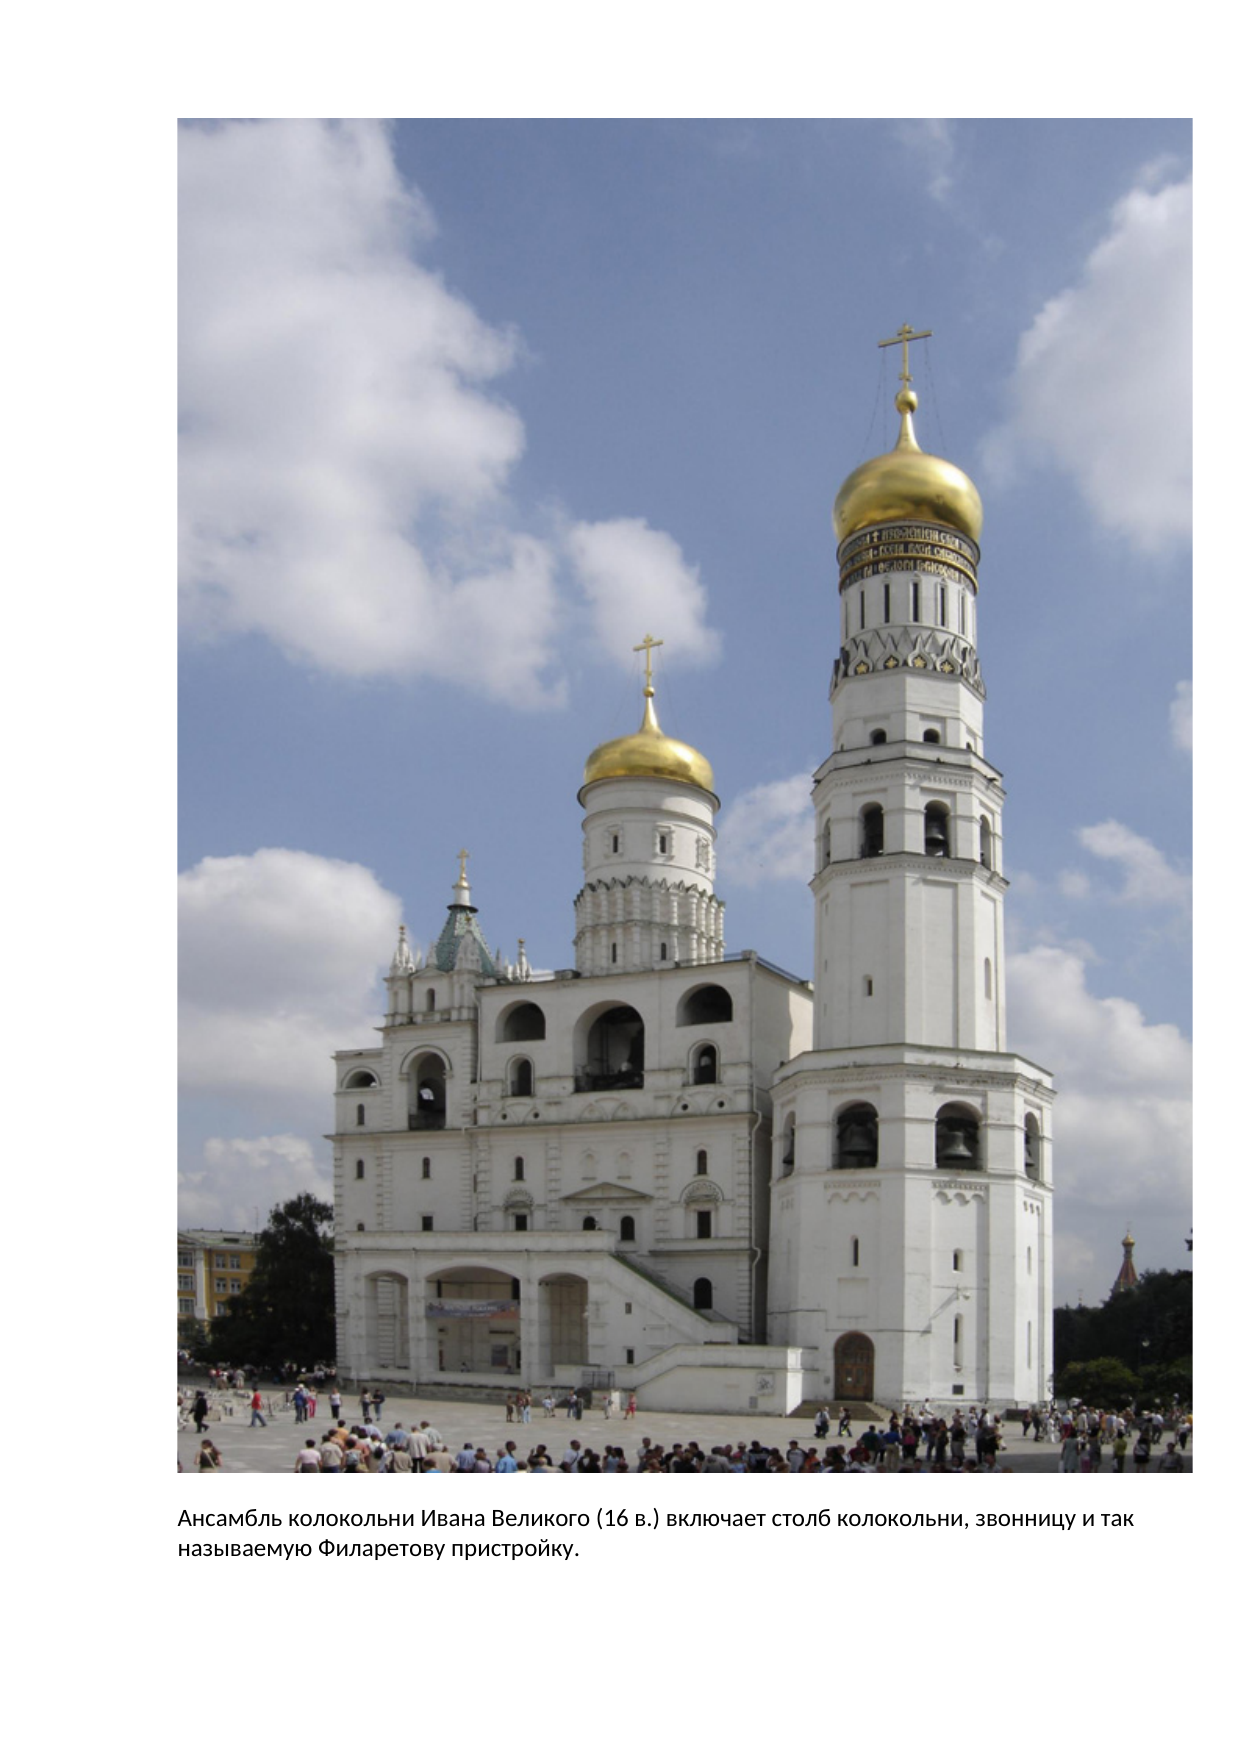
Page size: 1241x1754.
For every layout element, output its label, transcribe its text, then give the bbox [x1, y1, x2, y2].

text Ансамбль колокольни Ивана Великого (16 в.) включает столб колокольни, звонницу и так называемую Филаретову пристройку. [177, 1502, 1152, 1563]
picture [177, 118, 1193, 1473]
